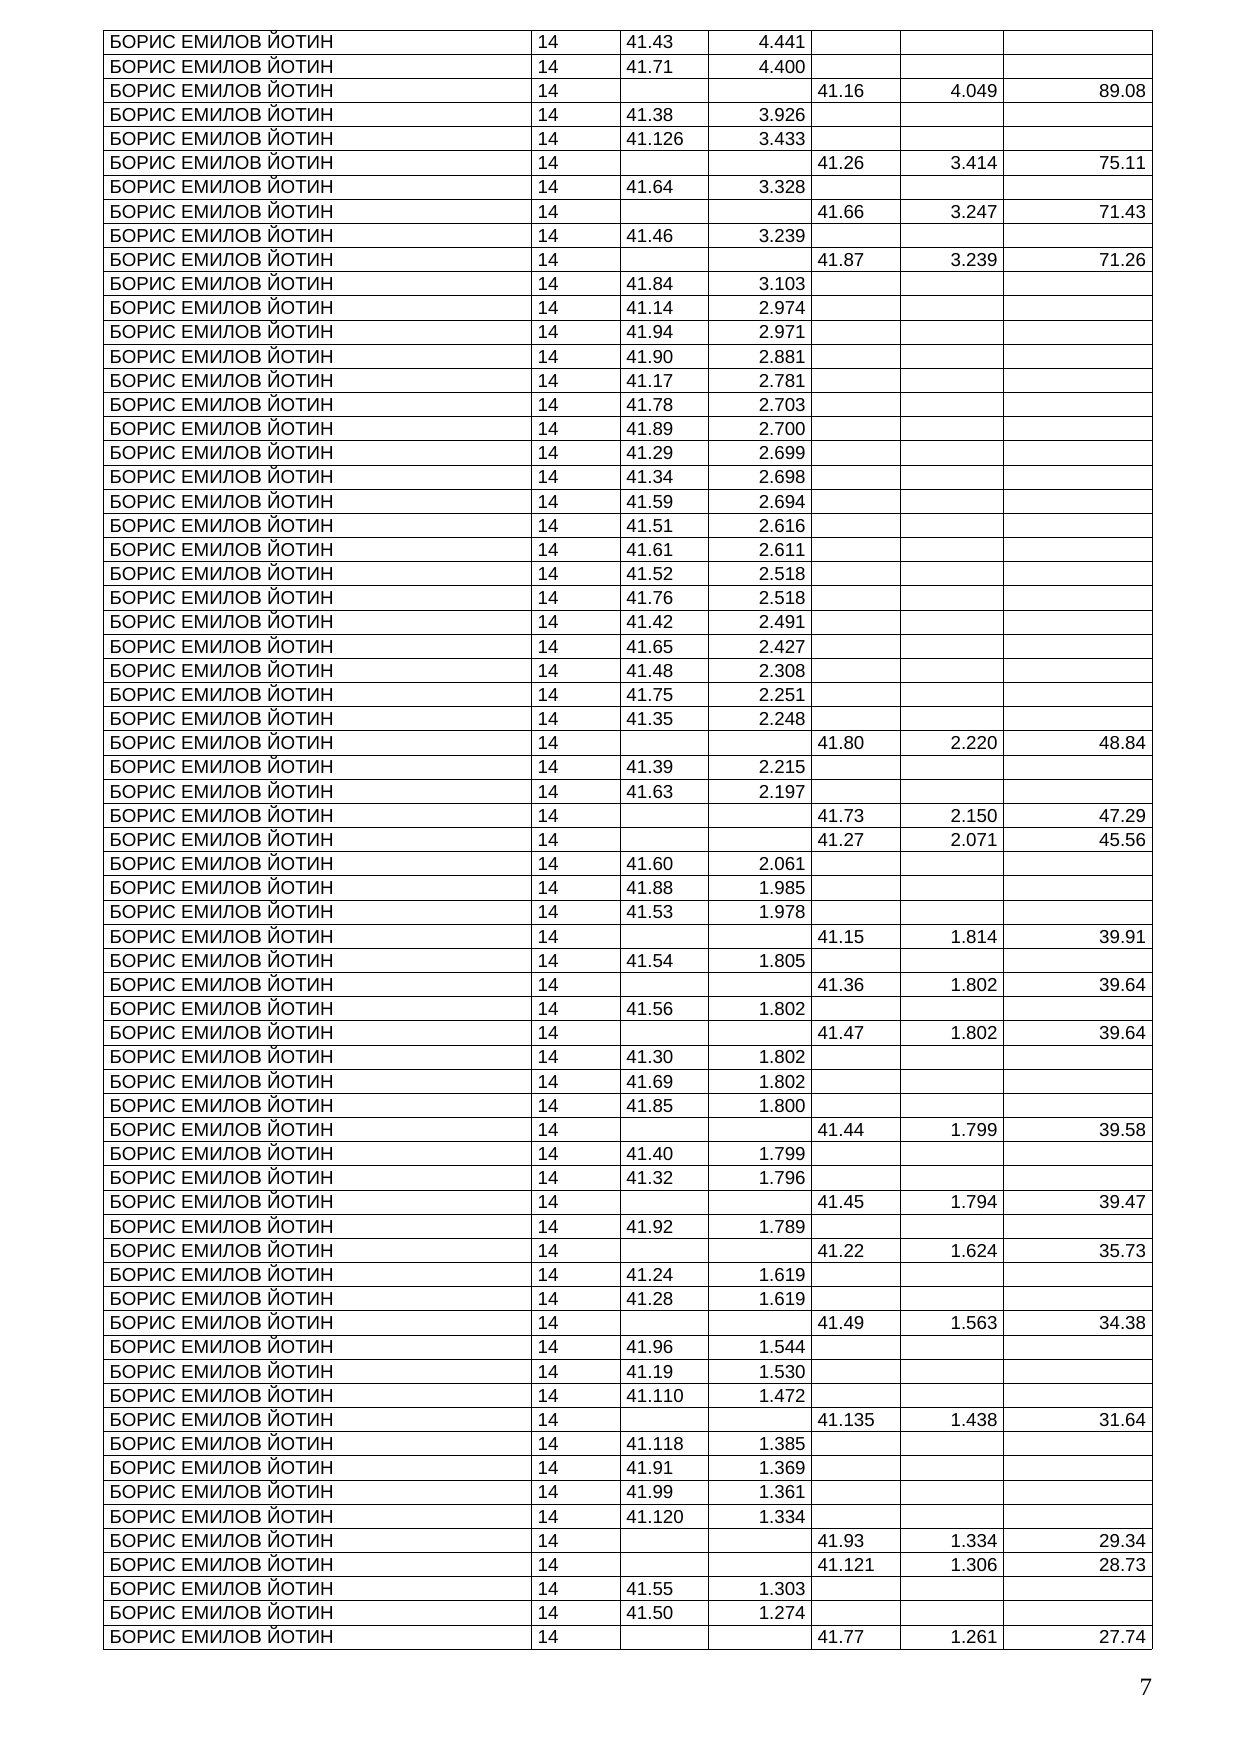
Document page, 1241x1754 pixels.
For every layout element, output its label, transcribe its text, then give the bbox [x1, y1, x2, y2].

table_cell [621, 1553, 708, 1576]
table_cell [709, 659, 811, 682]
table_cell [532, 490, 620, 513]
table_cell [709, 79, 811, 102]
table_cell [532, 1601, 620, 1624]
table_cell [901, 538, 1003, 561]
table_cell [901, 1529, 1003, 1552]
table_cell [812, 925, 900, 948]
table_cell БОРИС ЕМИЛОВ ЙОТИН [104, 321, 531, 344]
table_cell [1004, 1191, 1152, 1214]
table_cell [901, 224, 1003, 247]
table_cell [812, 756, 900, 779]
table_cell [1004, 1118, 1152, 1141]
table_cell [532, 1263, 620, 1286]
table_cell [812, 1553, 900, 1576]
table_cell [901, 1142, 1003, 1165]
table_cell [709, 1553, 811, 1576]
table_cell [901, 272, 1003, 295]
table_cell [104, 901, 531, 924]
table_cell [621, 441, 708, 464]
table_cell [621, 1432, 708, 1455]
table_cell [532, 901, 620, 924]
table_cell [812, 55, 900, 78]
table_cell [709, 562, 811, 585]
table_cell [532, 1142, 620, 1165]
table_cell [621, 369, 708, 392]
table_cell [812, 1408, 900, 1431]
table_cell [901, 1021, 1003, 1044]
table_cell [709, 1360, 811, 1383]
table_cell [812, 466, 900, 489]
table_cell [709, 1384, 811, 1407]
table_cell 2.971 [709, 321, 811, 344]
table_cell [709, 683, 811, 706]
table_cell 3.433 [709, 127, 811, 150]
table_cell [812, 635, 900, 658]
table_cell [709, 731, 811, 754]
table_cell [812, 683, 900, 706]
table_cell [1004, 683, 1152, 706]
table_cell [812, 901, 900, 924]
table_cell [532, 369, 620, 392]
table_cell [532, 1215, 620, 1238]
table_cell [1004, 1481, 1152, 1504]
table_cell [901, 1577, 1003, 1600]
table_cell 41.87 [812, 248, 900, 271]
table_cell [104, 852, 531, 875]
table_cell 75.11 [1004, 151, 1152, 174]
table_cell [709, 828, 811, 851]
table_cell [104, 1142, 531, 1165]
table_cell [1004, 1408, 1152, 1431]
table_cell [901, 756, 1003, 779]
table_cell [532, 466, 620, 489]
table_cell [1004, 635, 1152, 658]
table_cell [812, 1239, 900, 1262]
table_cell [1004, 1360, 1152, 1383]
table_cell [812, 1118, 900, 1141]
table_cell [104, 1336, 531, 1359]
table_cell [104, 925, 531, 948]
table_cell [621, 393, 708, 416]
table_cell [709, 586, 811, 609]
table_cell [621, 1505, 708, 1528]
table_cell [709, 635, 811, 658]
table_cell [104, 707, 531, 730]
table_cell [901, 103, 1003, 126]
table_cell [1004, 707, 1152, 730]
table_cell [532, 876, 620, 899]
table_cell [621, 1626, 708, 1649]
table_cell [1004, 224, 1152, 247]
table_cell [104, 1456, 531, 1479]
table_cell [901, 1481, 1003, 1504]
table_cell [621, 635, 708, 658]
table_cell 14 [532, 151, 620, 174]
table_cell 3.239 [901, 248, 1003, 271]
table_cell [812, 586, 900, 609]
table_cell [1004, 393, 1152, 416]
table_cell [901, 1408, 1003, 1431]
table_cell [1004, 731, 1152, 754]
table_cell 14 [532, 31, 620, 54]
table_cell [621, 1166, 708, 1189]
table_cell 41.16 [812, 79, 900, 102]
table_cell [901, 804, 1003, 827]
table_cell [709, 248, 811, 271]
table_cell [901, 55, 1003, 78]
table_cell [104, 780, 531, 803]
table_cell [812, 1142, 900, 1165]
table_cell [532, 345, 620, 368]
table_cell [812, 296, 900, 319]
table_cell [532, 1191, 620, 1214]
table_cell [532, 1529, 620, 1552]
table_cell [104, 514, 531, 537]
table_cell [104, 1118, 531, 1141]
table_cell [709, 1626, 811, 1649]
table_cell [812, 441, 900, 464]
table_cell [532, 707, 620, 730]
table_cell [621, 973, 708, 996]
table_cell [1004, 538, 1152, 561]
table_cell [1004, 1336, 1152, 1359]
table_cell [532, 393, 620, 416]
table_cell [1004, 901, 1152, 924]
table_cell 3.239 [709, 224, 811, 247]
table_cell 14 [532, 200, 620, 223]
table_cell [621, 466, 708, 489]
table_cell 3.247 [901, 200, 1003, 223]
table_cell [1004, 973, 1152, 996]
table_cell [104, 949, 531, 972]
table_cell 3.414 [901, 151, 1003, 174]
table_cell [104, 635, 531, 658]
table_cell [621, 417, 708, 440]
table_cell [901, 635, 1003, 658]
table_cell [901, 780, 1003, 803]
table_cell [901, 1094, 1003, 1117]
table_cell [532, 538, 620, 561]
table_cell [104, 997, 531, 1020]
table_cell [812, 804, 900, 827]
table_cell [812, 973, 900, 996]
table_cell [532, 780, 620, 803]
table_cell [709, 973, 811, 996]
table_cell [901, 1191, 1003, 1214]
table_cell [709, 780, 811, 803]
table_cell БОРИС ЕМИЛОВ ЙОТИН [104, 151, 531, 174]
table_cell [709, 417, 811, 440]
table_cell 4.400 [709, 55, 811, 78]
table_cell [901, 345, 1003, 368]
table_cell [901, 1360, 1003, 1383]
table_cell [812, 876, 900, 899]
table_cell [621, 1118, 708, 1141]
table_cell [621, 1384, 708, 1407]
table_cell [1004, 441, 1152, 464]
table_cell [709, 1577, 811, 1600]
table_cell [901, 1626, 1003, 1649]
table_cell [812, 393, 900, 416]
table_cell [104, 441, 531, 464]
table_cell 41.26 [812, 151, 900, 174]
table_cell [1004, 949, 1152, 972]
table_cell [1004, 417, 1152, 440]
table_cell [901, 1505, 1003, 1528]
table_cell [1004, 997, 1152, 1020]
table_cell 14 [532, 248, 620, 271]
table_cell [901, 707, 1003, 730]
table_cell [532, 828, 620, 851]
table_cell [812, 127, 900, 150]
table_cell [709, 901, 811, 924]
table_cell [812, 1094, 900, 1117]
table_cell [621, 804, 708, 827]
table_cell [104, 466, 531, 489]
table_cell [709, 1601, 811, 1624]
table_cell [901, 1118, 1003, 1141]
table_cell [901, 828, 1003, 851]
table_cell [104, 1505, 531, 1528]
table_cell [1004, 272, 1152, 295]
table_cell 41.84 [621, 272, 708, 295]
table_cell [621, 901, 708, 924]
table_cell 41.46 [621, 224, 708, 247]
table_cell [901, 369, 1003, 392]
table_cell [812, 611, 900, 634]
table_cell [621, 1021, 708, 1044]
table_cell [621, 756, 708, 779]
table_cell [901, 31, 1003, 54]
table_cell 41.43 [621, 31, 708, 54]
table_cell [1004, 176, 1152, 199]
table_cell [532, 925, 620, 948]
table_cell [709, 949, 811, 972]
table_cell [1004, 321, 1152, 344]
table_cell [709, 200, 811, 223]
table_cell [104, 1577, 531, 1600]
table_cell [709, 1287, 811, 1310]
table_cell [709, 151, 811, 174]
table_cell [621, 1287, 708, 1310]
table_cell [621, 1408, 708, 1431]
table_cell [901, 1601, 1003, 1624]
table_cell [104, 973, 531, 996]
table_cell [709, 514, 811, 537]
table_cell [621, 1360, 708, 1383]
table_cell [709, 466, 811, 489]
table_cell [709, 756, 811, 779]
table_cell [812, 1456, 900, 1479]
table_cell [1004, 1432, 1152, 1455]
table_cell [812, 31, 900, 54]
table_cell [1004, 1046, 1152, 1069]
table_cell [901, 321, 1003, 344]
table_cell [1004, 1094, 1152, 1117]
table_cell 41.126 [621, 127, 708, 150]
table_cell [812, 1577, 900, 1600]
table_cell БОРИС ЕМИЛОВ ЙОТИН [104, 79, 531, 102]
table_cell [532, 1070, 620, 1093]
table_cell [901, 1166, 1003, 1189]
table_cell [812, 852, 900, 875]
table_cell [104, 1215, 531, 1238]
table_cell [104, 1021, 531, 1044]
table_cell [901, 127, 1003, 150]
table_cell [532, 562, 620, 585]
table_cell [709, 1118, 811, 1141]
table_cell [812, 103, 900, 126]
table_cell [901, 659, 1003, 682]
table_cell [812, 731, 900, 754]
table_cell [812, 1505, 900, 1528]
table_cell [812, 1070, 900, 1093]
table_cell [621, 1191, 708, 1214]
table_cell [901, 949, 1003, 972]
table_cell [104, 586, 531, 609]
table_cell 41.71 [621, 55, 708, 78]
table_cell [1004, 55, 1152, 78]
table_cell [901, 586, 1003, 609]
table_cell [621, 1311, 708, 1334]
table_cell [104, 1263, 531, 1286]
table_cell [812, 224, 900, 247]
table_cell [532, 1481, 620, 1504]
table_cell 4.441 [709, 31, 811, 54]
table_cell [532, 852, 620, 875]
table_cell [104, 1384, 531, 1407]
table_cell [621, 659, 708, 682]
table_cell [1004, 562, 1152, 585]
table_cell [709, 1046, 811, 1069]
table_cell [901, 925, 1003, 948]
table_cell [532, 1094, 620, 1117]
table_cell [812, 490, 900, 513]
table_cell [1004, 103, 1152, 126]
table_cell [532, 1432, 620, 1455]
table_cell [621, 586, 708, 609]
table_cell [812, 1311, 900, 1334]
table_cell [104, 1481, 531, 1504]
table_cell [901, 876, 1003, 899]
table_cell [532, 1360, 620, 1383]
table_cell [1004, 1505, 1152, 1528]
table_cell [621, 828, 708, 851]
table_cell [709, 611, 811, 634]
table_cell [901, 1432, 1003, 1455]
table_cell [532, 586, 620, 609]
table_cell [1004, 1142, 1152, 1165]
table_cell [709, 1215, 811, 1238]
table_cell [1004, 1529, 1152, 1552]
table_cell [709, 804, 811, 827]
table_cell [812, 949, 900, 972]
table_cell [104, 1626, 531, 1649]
table_cell 41.38 [621, 103, 708, 126]
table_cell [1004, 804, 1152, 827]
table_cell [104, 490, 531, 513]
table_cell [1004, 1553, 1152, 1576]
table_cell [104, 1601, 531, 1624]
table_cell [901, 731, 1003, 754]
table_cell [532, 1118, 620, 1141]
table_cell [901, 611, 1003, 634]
table_cell [812, 321, 900, 344]
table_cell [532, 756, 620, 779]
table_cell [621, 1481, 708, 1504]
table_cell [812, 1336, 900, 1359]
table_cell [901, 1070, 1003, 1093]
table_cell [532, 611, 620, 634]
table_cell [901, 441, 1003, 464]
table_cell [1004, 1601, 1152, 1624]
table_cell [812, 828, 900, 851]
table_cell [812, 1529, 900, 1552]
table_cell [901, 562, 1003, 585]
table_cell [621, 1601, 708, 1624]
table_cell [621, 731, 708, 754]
table_cell 2.974 [709, 296, 811, 319]
table_cell [901, 296, 1003, 319]
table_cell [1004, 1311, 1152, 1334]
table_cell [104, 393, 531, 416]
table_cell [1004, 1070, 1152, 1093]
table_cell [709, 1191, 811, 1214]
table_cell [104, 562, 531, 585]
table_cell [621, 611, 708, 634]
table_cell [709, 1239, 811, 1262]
table_cell 14 [532, 127, 620, 150]
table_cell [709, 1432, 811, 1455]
table_cell БОРИС ЕМИЛОВ ЙОТИН [104, 127, 531, 150]
table_cell 14 [532, 272, 620, 295]
table_cell 41.66 [812, 200, 900, 223]
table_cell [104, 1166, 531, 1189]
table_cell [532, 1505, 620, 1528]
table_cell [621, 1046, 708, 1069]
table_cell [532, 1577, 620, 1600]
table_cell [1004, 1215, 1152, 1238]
table_cell 71.43 [1004, 200, 1152, 223]
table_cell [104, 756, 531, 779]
table_cell 14 [532, 224, 620, 247]
table_cell 14 [532, 296, 620, 319]
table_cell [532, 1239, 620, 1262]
table_cell 41.14 [621, 296, 708, 319]
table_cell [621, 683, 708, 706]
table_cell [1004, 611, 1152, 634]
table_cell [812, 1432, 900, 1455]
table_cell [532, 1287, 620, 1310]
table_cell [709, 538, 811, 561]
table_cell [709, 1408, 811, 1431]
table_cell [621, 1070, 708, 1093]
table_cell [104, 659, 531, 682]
table_cell БОРИС ЕМИЛОВ ЙОТИН [104, 296, 531, 319]
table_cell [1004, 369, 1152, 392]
table_cell 14 [532, 103, 620, 126]
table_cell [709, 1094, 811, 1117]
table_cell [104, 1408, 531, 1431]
table_cell БОРИС ЕМИЛОВ ЙОТИН [104, 176, 531, 199]
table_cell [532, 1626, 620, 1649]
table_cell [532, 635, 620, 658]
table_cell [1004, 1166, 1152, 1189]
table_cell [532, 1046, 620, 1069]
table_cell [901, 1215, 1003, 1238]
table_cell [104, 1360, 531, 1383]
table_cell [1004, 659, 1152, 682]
table_cell [621, 248, 708, 271]
table_cell БОРИС ЕМИЛОВ ЙОТИН [104, 248, 531, 271]
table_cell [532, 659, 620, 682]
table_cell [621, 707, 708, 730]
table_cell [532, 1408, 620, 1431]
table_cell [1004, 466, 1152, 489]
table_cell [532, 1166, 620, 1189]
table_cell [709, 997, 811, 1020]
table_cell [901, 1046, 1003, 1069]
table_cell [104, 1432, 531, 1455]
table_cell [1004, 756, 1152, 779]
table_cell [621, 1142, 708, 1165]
table_cell БОРИС ЕМИЛОВ ЙОТИН [104, 55, 531, 78]
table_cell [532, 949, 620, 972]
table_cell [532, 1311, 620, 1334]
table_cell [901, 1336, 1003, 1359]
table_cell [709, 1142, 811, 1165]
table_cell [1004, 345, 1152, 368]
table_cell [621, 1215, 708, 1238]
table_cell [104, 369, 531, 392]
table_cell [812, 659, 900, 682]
table_cell [901, 176, 1003, 199]
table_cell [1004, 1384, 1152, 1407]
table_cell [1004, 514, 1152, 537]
table_cell 14 [532, 79, 620, 102]
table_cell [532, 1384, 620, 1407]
table_cell 14 [532, 321, 620, 344]
table_cell 14 [532, 176, 620, 199]
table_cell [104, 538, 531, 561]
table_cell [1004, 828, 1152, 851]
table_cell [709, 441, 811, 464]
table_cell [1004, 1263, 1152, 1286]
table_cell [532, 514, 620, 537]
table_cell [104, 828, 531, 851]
table_cell [812, 176, 900, 199]
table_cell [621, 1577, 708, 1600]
table_cell [1004, 31, 1152, 54]
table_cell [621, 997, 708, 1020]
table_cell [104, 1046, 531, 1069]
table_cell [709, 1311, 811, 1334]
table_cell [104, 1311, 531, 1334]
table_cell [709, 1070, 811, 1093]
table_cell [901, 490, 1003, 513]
table_cell БОРИС ЕМИЛОВ ЙОТИН [104, 200, 531, 223]
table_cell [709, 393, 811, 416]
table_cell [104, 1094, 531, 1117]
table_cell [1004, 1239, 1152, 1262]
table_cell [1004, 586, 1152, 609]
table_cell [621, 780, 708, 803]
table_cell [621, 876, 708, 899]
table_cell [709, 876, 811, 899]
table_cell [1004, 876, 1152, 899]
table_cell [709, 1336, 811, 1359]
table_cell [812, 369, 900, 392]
table_cell БОРИС ЕМИЛОВ ЙОТИН [104, 272, 531, 295]
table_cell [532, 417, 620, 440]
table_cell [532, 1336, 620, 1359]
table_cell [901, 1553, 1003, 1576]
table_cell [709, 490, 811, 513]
table_cell 89.08 [1004, 79, 1152, 102]
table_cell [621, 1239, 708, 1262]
table_cell 41.64 [621, 176, 708, 199]
table_cell БОРИС ЕМИЛОВ ЙОТИН [104, 31, 531, 54]
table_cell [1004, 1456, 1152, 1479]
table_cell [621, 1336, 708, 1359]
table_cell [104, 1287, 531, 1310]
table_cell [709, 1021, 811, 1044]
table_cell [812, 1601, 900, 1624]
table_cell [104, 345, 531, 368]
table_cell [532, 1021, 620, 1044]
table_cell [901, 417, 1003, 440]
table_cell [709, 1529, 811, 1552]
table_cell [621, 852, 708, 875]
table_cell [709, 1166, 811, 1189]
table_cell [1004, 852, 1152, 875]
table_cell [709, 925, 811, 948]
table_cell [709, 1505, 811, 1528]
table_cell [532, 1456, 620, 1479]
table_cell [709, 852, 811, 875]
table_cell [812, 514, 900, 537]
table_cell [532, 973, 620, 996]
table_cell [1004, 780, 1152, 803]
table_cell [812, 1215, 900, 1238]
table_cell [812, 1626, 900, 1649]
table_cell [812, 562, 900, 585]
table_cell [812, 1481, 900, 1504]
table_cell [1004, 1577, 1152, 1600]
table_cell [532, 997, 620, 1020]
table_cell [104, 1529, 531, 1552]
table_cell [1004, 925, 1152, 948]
table_cell [1004, 127, 1152, 150]
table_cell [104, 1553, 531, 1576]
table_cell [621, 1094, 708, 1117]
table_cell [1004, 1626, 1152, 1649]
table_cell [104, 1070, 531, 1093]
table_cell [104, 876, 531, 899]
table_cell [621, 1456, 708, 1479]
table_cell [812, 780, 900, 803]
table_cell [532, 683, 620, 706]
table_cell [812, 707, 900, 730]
table_cell 14 [532, 55, 620, 78]
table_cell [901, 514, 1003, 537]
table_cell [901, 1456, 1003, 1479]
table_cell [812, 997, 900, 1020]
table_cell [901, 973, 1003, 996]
table_cell [621, 151, 708, 174]
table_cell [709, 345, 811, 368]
table_cell 3.103 [709, 272, 811, 295]
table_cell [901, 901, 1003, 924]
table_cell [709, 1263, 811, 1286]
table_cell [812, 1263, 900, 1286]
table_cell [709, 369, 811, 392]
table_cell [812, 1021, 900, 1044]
table_cell [621, 200, 708, 223]
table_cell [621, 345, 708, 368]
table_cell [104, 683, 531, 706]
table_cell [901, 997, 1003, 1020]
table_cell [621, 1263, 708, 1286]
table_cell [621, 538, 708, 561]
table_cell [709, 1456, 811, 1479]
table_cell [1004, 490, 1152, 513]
table_cell [621, 79, 708, 102]
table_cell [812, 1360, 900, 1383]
table_cell 41.94 [621, 321, 708, 344]
table_cell 4.049 [901, 79, 1003, 102]
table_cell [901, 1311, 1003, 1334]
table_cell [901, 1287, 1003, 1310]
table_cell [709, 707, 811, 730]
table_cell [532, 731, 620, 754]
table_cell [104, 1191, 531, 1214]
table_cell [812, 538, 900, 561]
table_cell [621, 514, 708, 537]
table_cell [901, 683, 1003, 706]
table_cell [812, 272, 900, 295]
table_cell БОРИС ЕМИЛОВ ЙОТИН [104, 224, 531, 247]
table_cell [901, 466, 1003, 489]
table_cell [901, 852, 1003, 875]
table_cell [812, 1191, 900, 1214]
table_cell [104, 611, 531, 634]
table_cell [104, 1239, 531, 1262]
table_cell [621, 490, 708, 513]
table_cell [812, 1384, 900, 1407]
table_cell 3.328 [709, 176, 811, 199]
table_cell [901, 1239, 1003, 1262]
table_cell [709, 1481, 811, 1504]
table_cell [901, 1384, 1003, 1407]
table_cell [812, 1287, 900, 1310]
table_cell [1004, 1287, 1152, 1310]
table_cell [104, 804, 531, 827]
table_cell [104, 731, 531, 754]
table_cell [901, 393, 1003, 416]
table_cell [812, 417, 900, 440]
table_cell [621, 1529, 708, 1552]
table_cell [1004, 296, 1152, 319]
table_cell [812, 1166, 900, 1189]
table_cell 3.926 [709, 103, 811, 126]
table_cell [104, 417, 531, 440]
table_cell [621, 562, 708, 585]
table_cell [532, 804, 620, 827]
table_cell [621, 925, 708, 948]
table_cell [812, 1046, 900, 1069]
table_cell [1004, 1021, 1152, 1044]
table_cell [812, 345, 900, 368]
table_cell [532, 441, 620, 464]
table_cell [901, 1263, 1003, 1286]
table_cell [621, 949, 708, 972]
table_cell БОРИС ЕМИЛОВ ЙОТИН [104, 103, 531, 126]
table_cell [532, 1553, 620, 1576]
table_cell 71.26 [1004, 248, 1152, 271]
